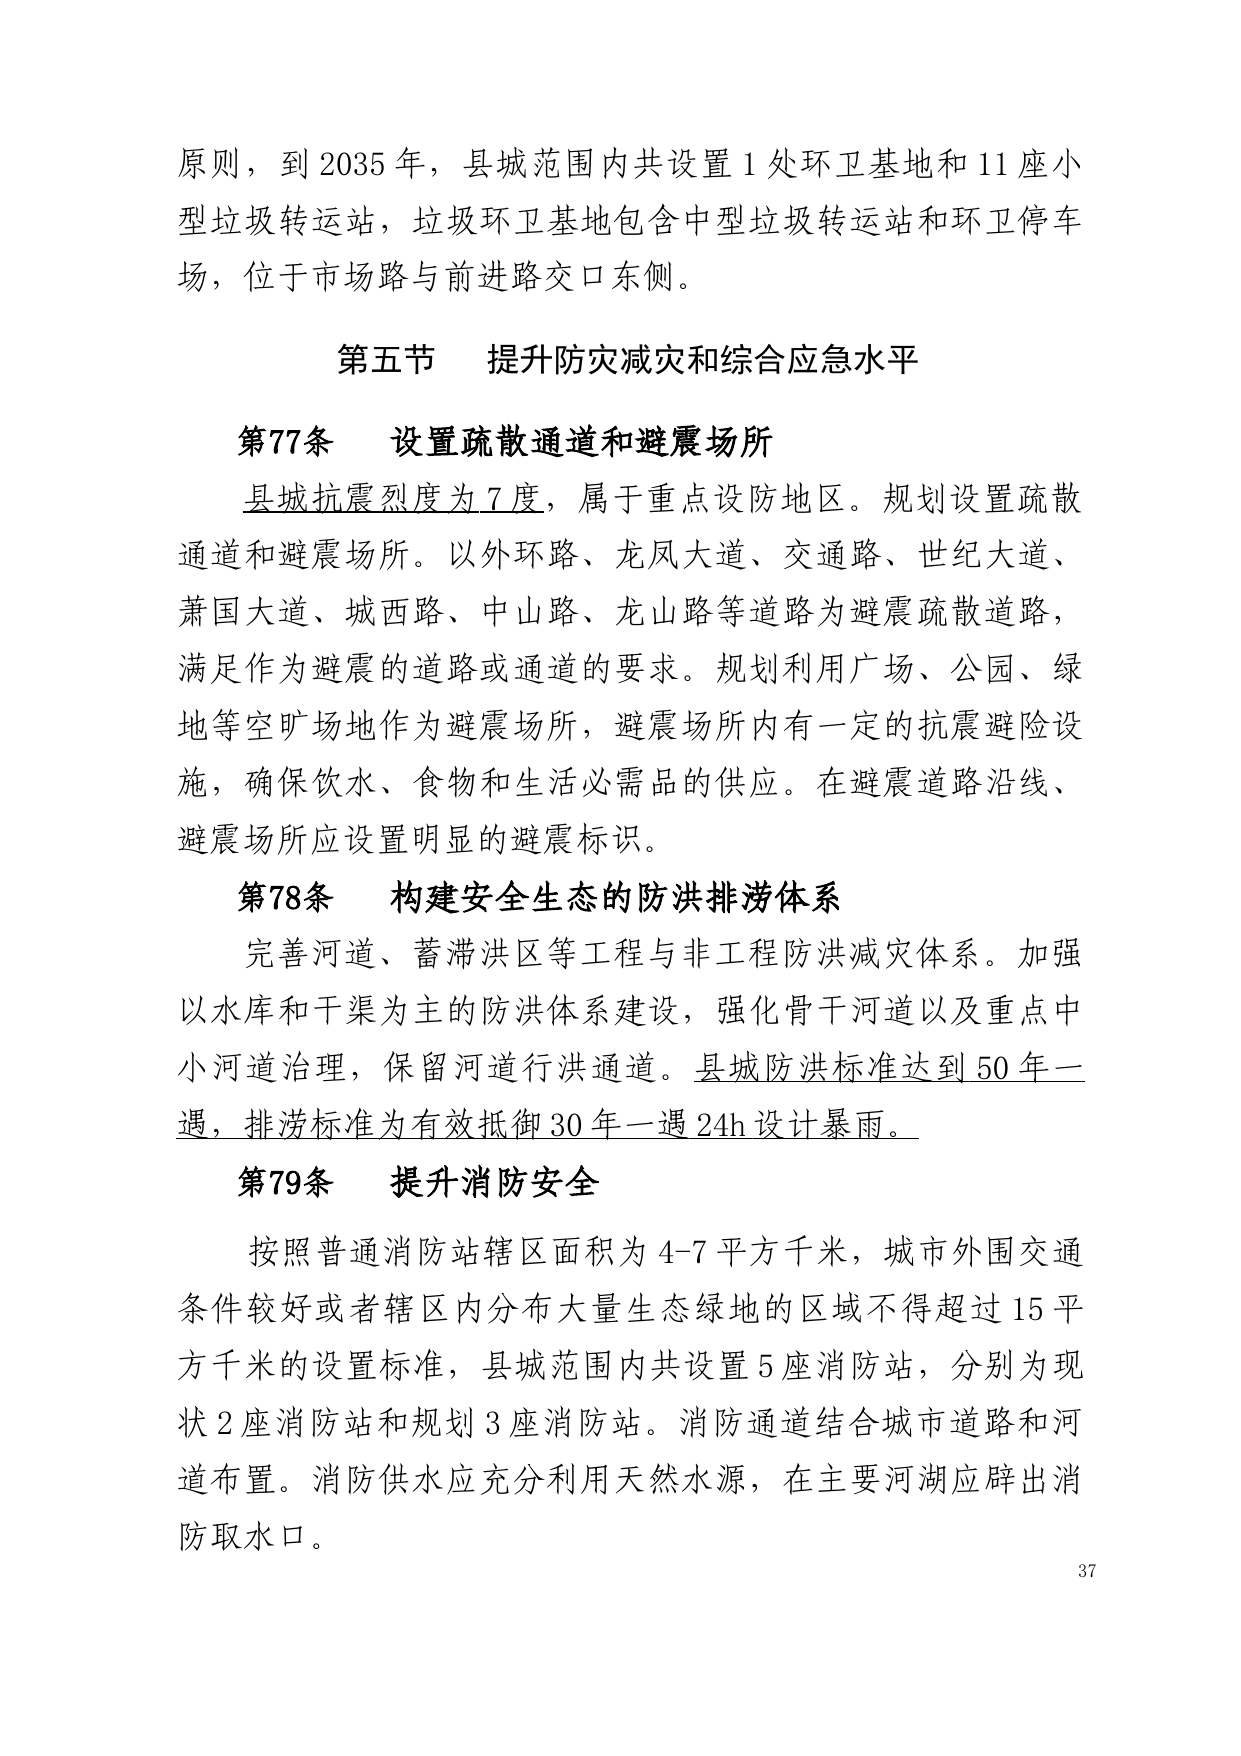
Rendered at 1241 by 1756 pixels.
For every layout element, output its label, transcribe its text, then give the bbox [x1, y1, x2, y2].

text 按照普通消防站辖区面积为4-7平方千米，城市外围交通条件较好或者辖区内分布大量生态绿地的区域不得超过15平方千米的设置标准，县城范围内共设置5座消防站，分别为现状2座消防站和规划3座消防站。消防通道结合城市道路和河道布置。消防供水应充分利用天然水源，在主要河湖应辟出消防取水口。 [176, 1230, 1085, 1553]
text 设置疏散通道和避震场所 [164, 419, 1085, 458]
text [176, 142, 1085, 294]
text 构建安全生态的防洪排涝体系 [164, 875, 1085, 913]
subtitle 提升防灾减灾和综合应急水平 [164, 338, 1091, 376]
text 完善河道、蓄滞洪区等工程与非工程防洪减灾体系。加强以水库和干渠为主的防洪体系建设，强化骨干河道以及重点中小河道治理，保留河道行洪通道。县城防洪标准达到50年一遇，排涝标准为有效抵御30年一遇24h设计暴雨。 [176, 932, 1085, 1141]
text 提升消防安全 [164, 1160, 1085, 1198]
text 县城抗震烈度为7度，属于重点设防地区。规划设置疏散通道和避震场所。以外环路、龙凤大道、交通路、世纪大道、萧国大道、城西路、中山路、龙山路等道路为避震疏散道路，满足作为避震的道路或通道的要求。规划利用广场、公园、绿地等空旷场地作为避震场所，避震场所内有一定的抗震避险设施，确保饮水、食物和生活必需品的供应。在避震道路沿线、避震场所应设置明显的避震标识。 [176, 477, 1085, 856]
